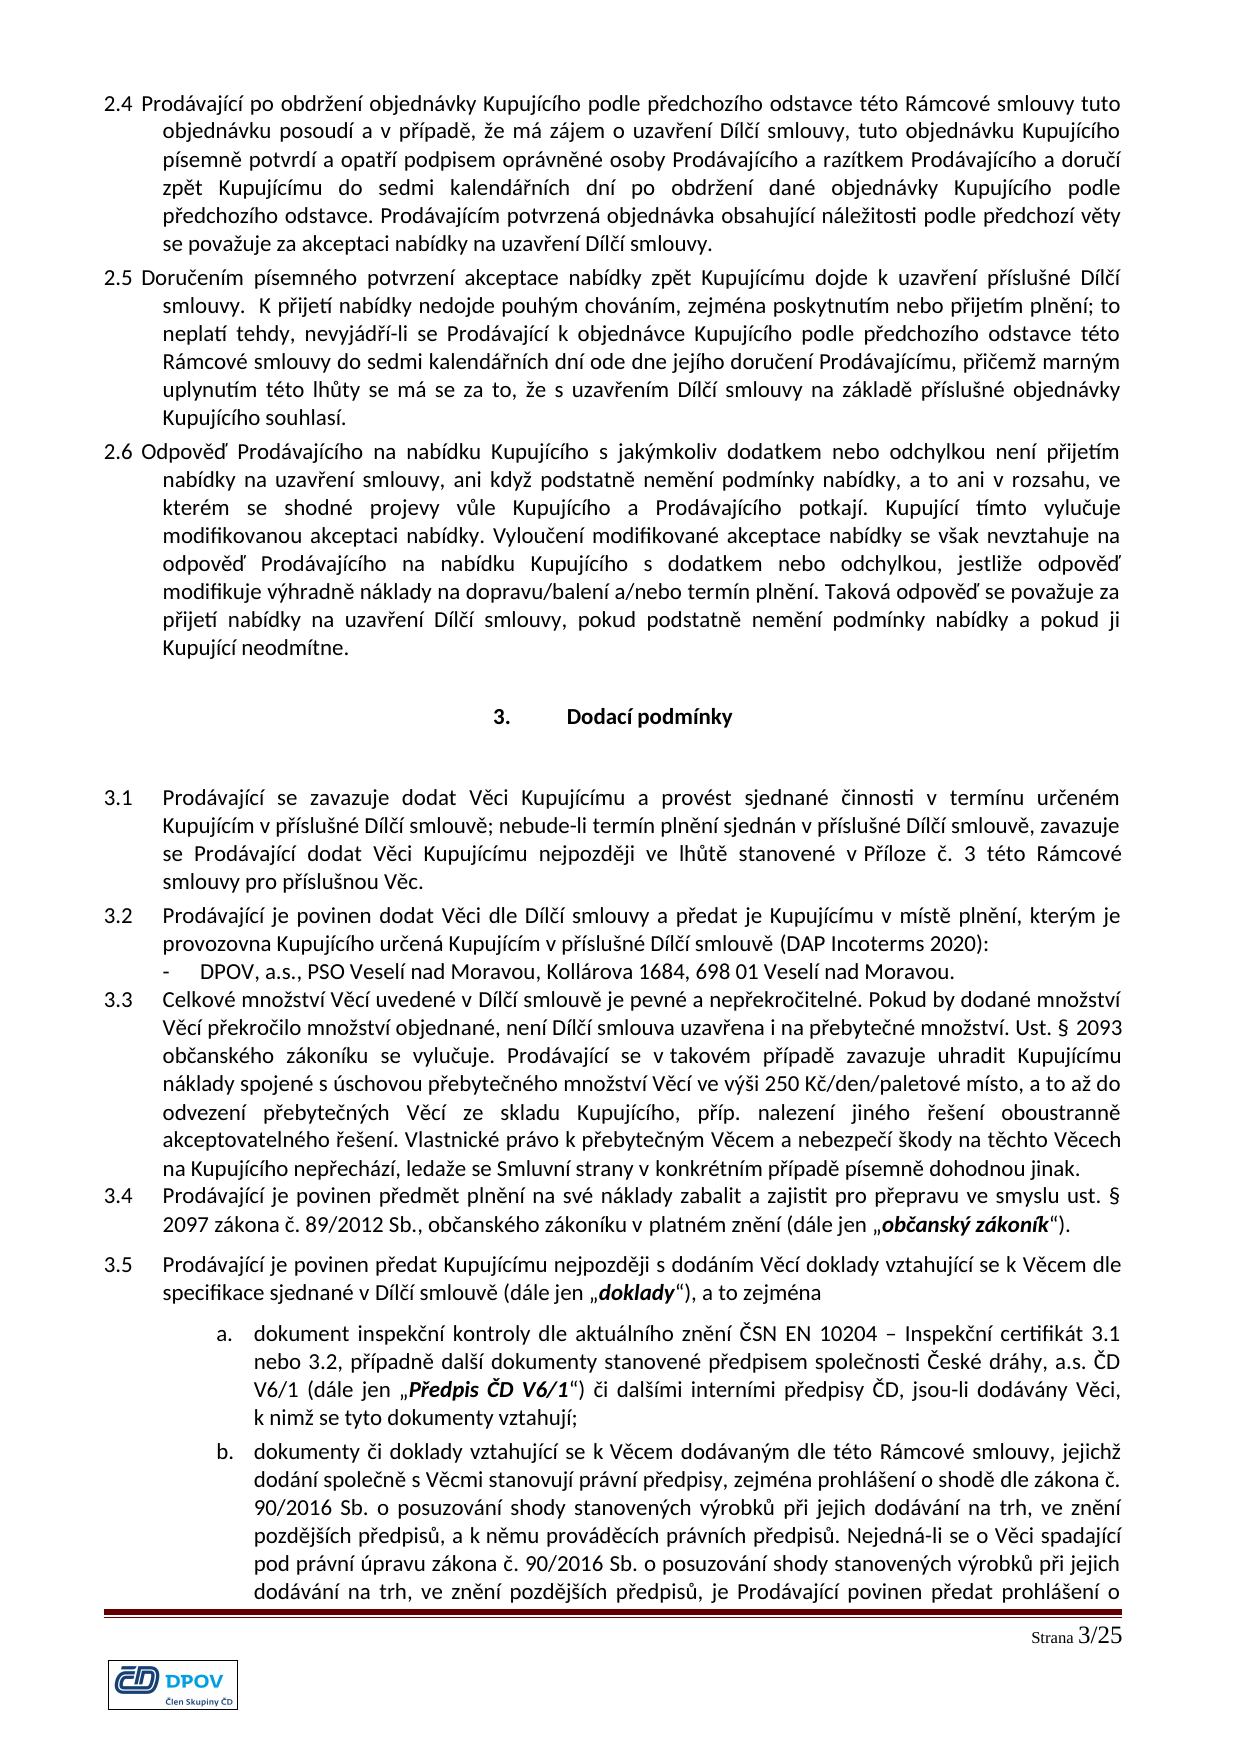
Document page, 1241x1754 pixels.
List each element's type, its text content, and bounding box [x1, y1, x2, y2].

list Odpověď Prodávajícího na nabídku Kupujícího s jakýmkoliv dodatkem nebo odchylkou není přijetím nabídky na uzavření smlouvy, ani když podstatně nemění podmínky nabídky, a to ani v rozsahu, ve kterém se shodné projevy vůle Kupujícího a Prodávajícího potkají. Kupující tímto vylučuje modifikovanou akceptaci nabídky. Vyloučení modifikované akceptace nabídky se však nevztahuje na odpověď Prodávajícího na nabídku Kupujícího s dodatkem nebo odchylkou, jestliže odpověď modifikuje výhradně náklady na dopravu/balení a/nebo termín plnění. Taková odpověď se považuje za přijetí nabídky na uzavření Dílčí smlouvy, pokud podstatně nemění podmínky nabídky a pokud ji Kupující neodmítne. [103, 437, 1122, 662]
list DPOV, a.s., PSO Veselí nad Moravou, Kollárova 1684, 698 01 Veselí nad Moravou. [162, 957, 1122, 986]
list Celkové množství Věcí uvedené v Dílčí smlouvě je pevné a nepřekročitelné. Pokud by dodané množství Věcí překročilo množství objednané, není Dílčí smlouva uzavřena i na přebytečné množství. Ust. § 2093 občanského zákoníku se vylučuje. Prodávající se v takovém případě zavazuje uhradit Kupujícímu náklady spojené s úschovou přebytečného množství Věcí ve výši 250 Kč/den/paletové místo, a to až do odvezení přebytečných Věcí ze skladu Kupujícího, příp. nalezení jiného řešení oboustranně akceptovatelného řešení. Vlastnické právo k přebytečným Věcem a nebezpečí škody na těchto Věcech na Kupujícího nepřechází, ledaže se Smluvní strany v konkrétním případě písemně dohodnou jinak. [103, 986, 1122, 1182]
text 3.1 Prodávající se zavazuje dodat Věci Kupujícímu a provést sjednané činnosti v termínu určeném Kupujícím v příslušné Dílčí smlouvě; nebude-li termín plnění sjednán v příslušné Dílčí smlouvě, zavazuje se Prodávající dodat Věci Kupujícímu nejpozději ve lhůtě stanovené v Příloze č. 3 této Rámcové smlouvy pro příslušnou Věc. [103, 783, 1122, 895]
text 3. Dodací podmínky [103, 702, 1122, 730]
list dokument inspekční kontroly dle aktuálního znění ČSN EN 10204 – Inspekční certifikát 3.1 nebo 3.2, případně další dokumenty stanovené předpisem společnosti České dráhy, a.s. ČD V6/1 (dále jen „Předpis ČD V6/1“) či dalšími interními předpisy ČD, jsou-li dodávány Věci, k nimž se tyto dokumenty vztahují; [216, 1319, 1122, 1431]
list Prodávající je povinen předmět plnění na své náklady zabalit a zajistit pro přepravu ve smyslu ust. § 2097 zákona č. 89/2012 Sb., občanského zákoníku v platném znění (dále jen „občanský zákoník“). [103, 1182, 1122, 1238]
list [216, 1437, 1122, 1605]
list Prodávající je povinen předat Kupujícímu nejpozději s dodáním Věcí doklady vztahující se k Věcem dle specifikace sjednané v Dílčí smlouvě (dále jen „doklady“), a to zejména [103, 1250, 1122, 1306]
picture [109, 1661, 237, 1709]
list Prodávající je povinen dodat Věci dle Dílčí smlouvy a předat je Kupujícímu v místě plnění, kterým je provozovna Kupujícího určená Kupujícím v příslušné Dílčí smlouvě (DAP Incoterms 2020): [103, 901, 1122, 957]
list Doručením písemného potvrzení akceptace nabídky zpět Kupujícímu dojde k uzavření příslušné Dílčí smlouvy. K přijetí nabídky nedojde pouhým chováním, zejména poskytnutím nebo přijetím plnění; to neplatí tehdy, nevyjádří-li se Prodávající k objednávce Kupujícího podle předchozího odstavce této Rámcové smlouvy do sedmi kalendářních dní ode dne jejího doručení Prodávajícímu, přičemž marným uplynutím této lhůty se má se za to, že s uzavřením Dílčí smlouvy na základě příslušné objednávky Kupujícího souhlasí. [103, 263, 1122, 431]
list Prodávající po obdržení objednávky Kupujícího podle předchozího odstavce této Rámcové smlouvy tuto objednávku posoudí a v případě, že má zájem o uzavření Dílčí smlouvy, tuto objednávku Kupujícího písemně potvrdí a opatří podpisem oprávněné osoby Prodávajícího a razítkem Prodávajícího a doručí zpět Kupujícímu do sedmi kalendářních dní po obdržení dané objednávky Kupujícího podle předchozího odstavce. Prodávajícím potvrzená objednávka obsahující náležitosti podle předchozí věty se považuje za akceptaci nabídky na uzavření Dílčí smlouvy. [103, 89, 1122, 257]
